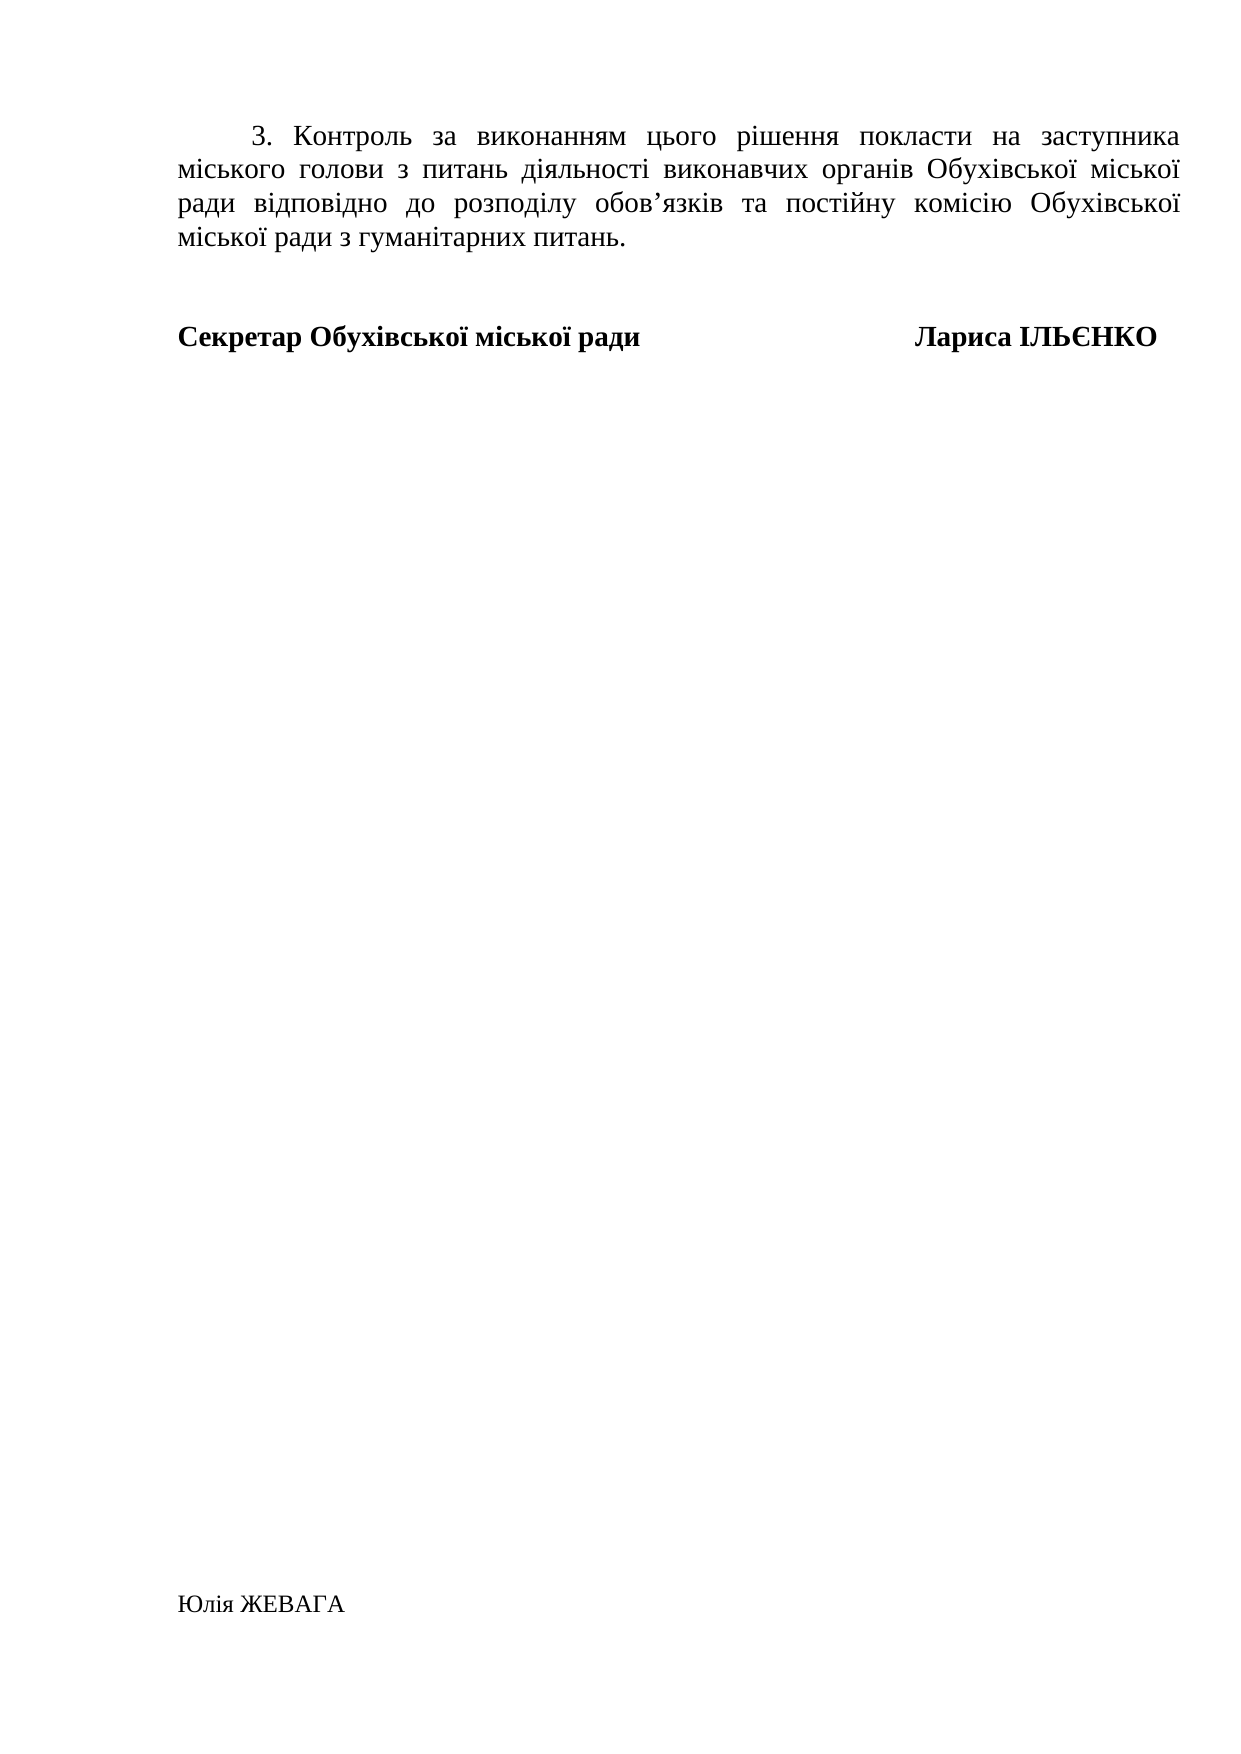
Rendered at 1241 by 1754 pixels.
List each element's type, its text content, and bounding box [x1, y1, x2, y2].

text Юлія ЖЕВАГА [177, 1589, 1181, 1618]
text 3. Контроль за виконанням цього рішення покласти на заступника міського голови з питань діяльності виконавчих органів Обухівської міської ради відповідно до розподілу обов’язків та постійну комісію Обухівської міської ради з гуманітарних питань. [351, 219, 1181, 252]
text 3. Контроль за виконанням цього рішення покласти на заступника міського голови з питань діяльності виконавчих органів Обухівської міської ради відповідно до розподілу обов’язків та постійну комісію Обухівської міської ради з гуманітарних питань. [177, 118, 1181, 219]
text Секретар Обухівської міської ради Лариса ІЛЬЄНКО [177, 319, 1181, 353]
